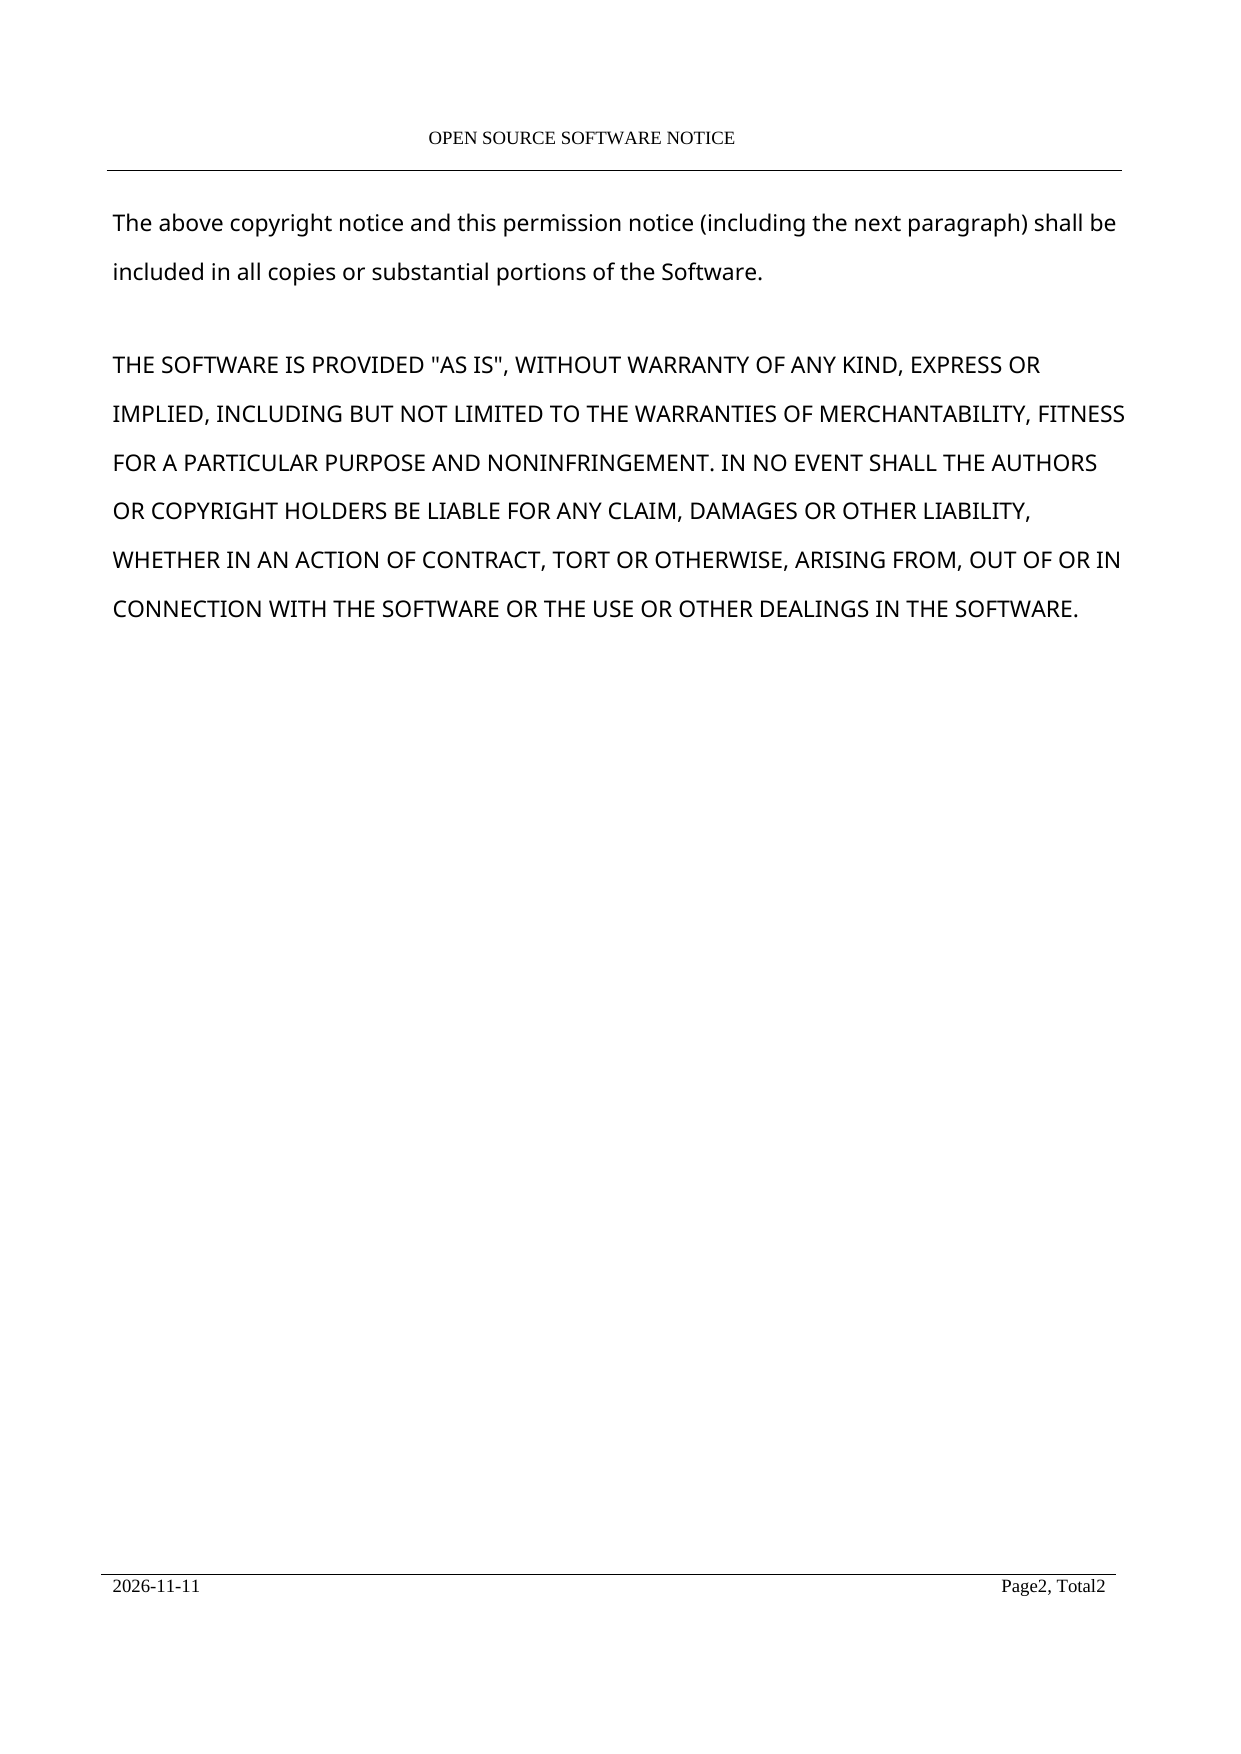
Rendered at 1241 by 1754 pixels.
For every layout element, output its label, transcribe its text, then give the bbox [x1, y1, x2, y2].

text THE SOFTWARE IS PROVIDED "AS IS", WITHOUT WARRANTY OF ANY KIND, EXPRESS OR IMPLIED, INCLUDING BUT NOT LIMITED TO THE WARRANTIES OF MERCHANTABILITY, FITNESS FOR A PARTICULAR PURPOSE AND NONINFRINGEMENT. IN NO EVENT SHALL THE AUTHORS OR COPYRIGHT HOLDERS BE LIABLE FOR ANY CLAIM, DAMAGES OR OTHER LIABILITY, WHETHER IN AN ACTION OF CONTRACT, TORT OR OTHERWISE, ARISING FROM, OUT OF OR IN CONNECTION WITH THE SOFTWARE OR THE USE OR OTHER DEALINGS IN THE SOFTWARE. [112, 348, 1128, 624]
text The above copyright notice and this permission notice (including the next paragraph) shall be included in all copies or substantial portions of the Software. [112, 206, 1128, 288]
